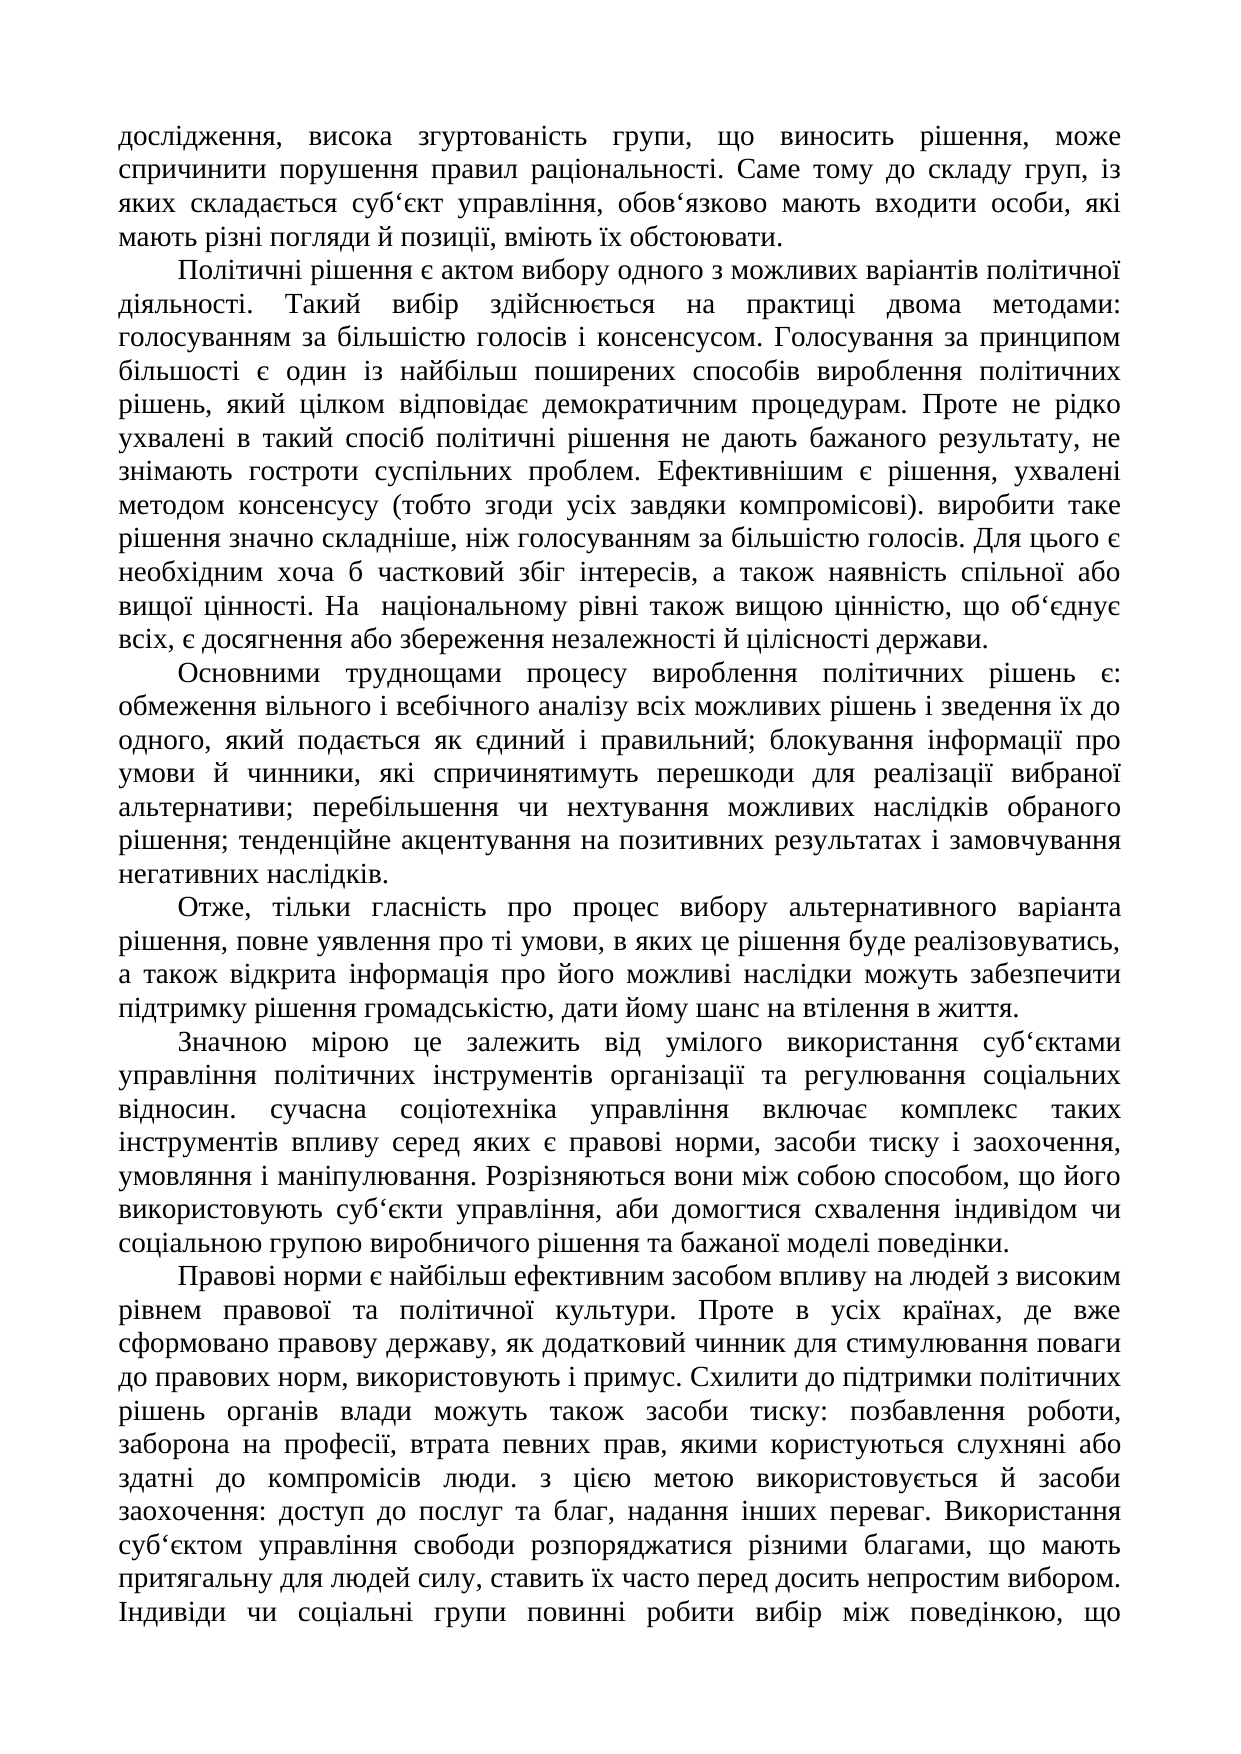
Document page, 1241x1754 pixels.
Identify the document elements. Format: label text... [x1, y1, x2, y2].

text Основними труднощами процесу вироблення політичних рішень є: обмеження вільного і всебічного аналізу всіх можливих рішень і зведення їх до одного, який подається як єдиний і правильний; блокування інформації про умови й чинники, які спричинятимуть перешкоди для реалізації вибраної альтернативи; перебільшення чи нехтування можливих наслідків обраного рішення; тенденційне акцентування на позитивних результатах і замовчування негативних наслідків. [118, 655, 1122, 889]
text Отже, тільки гласність про процес вибору альтернативного варіанта рішення, повне уявлення про ті умови, в яких це рішення буде реалізовуватись, а також відкрита інформація про його можливі наслідки можуть забезпечити підтримку рішення громадськістю, дати йому шанс на втілення в життя. [118, 889, 1122, 1024]
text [118, 1258, 1122, 1627]
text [118, 118, 1122, 252]
text Політичні рішення є актом вибору одного з можливих варіантів політичної діяльності. Такий вибір здійснюється на практиці двома методами: голосуванням за більшістю голосів і консенсусом. Голосування за принципом більшості є один із найбільш поширених способів вироблення політичних рішень, який цілком відповідає демократичним процедурам. Проте не рідко ухвалені в такий спосіб політичні рішення не дають бажаного результату, не знімають гостроти суспільних проблем. Ефективнішим є рішення, ухвалені методом консенсусу (тобто згоди усіх завдяки компромісові). виробити таке рішення значно складніше, ніж голосуванням за більшістю голосів. Для цього є необхідним хоча б частковий збіг інтересів, а також наявність спільної або вищої цінності. На національному рівні також вищою цінністю, що об‘єднує всіх, є досягнення або збереження незалежності й цілісності держави. [118, 252, 1122, 655]
text Значною мірою це залежить від умілого використання суб‘єктами управління політичних інструментів організації та регулювання соціальних відносин. сучасна соціотехніка управління включає комплекс таких інструментів впливу серед яких є правові норми, засоби тиску і заохочення, умовляння і маніпулювання. Розрізняються вони між собою способом, що його використовують суб‘єкти управління, аби домогтися схвалення індивідом чи соціальною групою виробничого рішення та бажаної моделі поведінки. [118, 1024, 1122, 1258]
